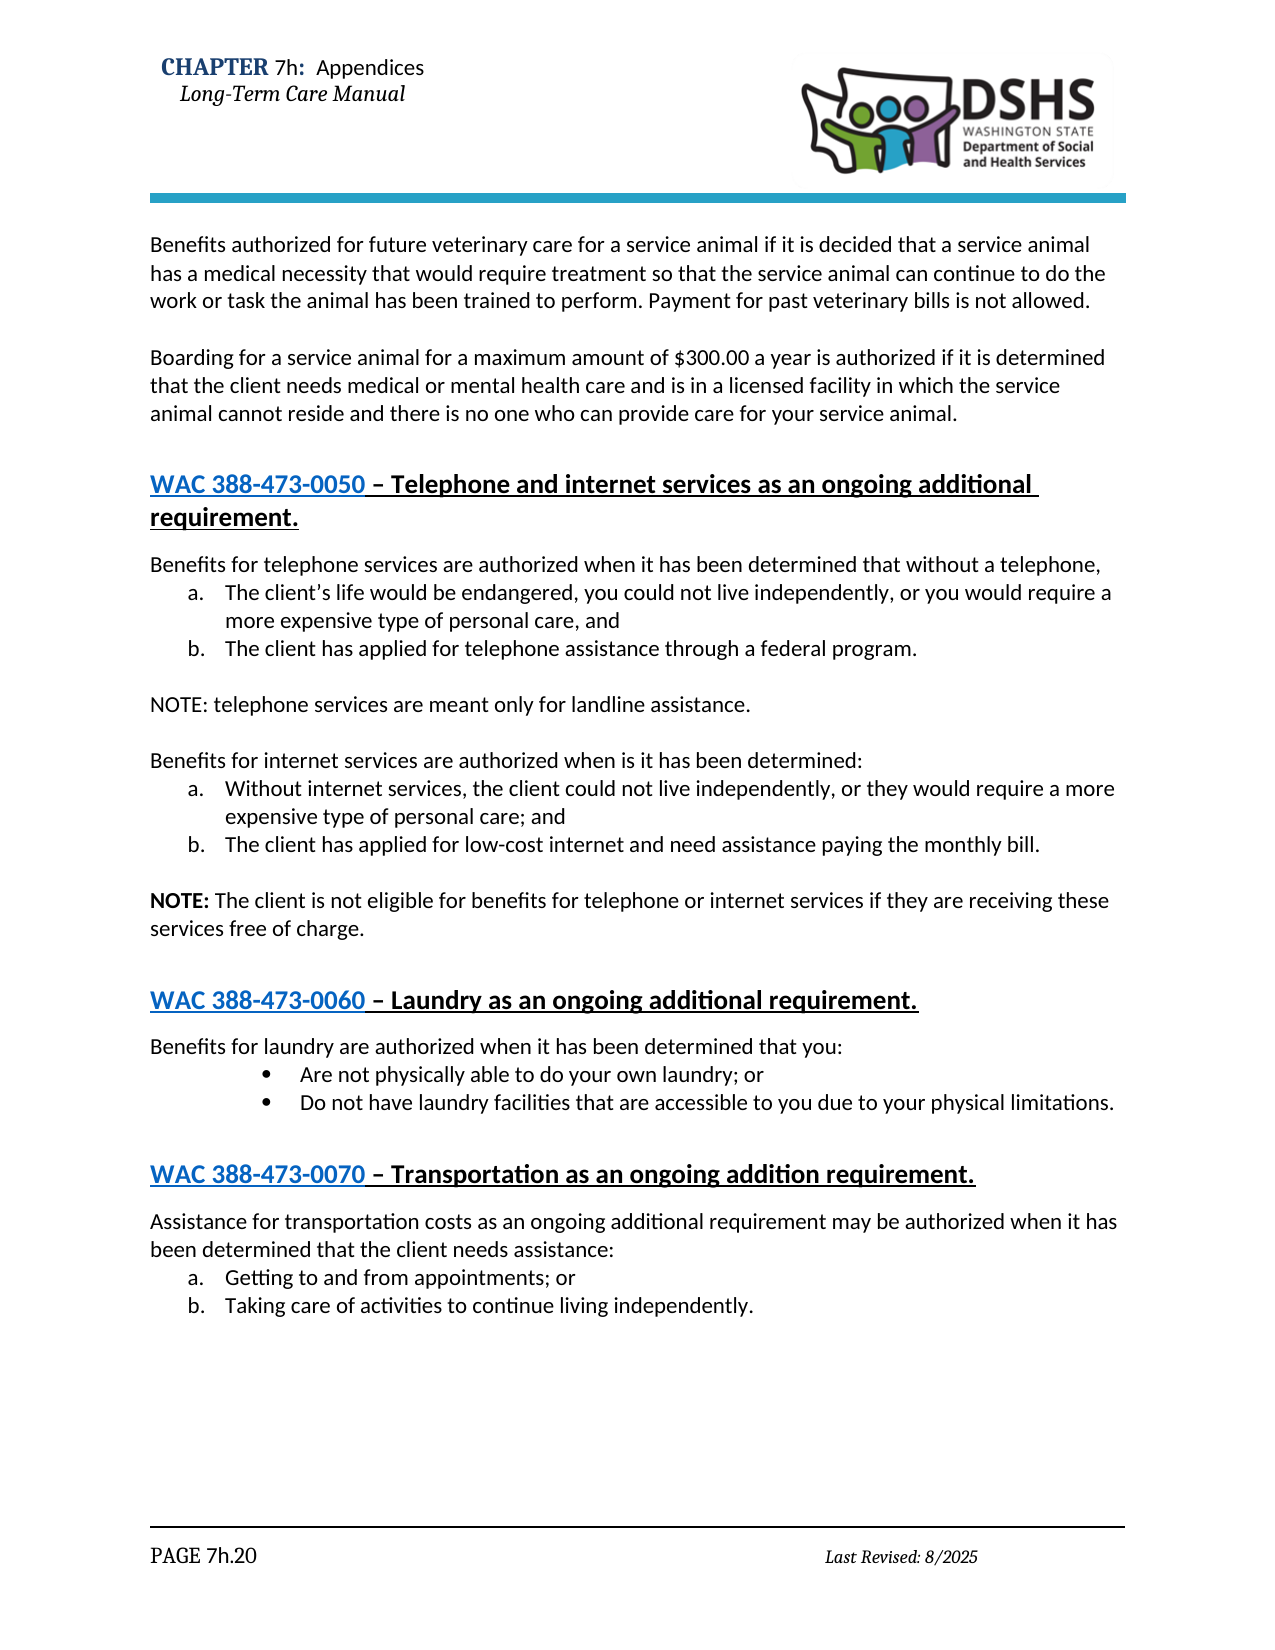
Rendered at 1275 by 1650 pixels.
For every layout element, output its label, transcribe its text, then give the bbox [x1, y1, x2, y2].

text Benefits for internet services are authorized when is it has been determined: [150, 746, 1125, 774]
list Taking care of activities to continue living independently. [187, 1291, 1125, 1319]
text Boarding for a service animal for a maximum amount of $300.00 a year is authorized if it is determined that the client needs medical or mental health care and is in a licensed facility in which the service animal cannot reside and there is no one who can provide care for your service animal. [150, 343, 1125, 427]
picture [791, 52, 1115, 189]
text Benefits for telephone services are authorized when it has been determined that without a telephone, [150, 550, 1125, 578]
text NOTE: The client is not eligible for benefits for telephone or internet services if they are receiving these services free of charge. [150, 886, 1125, 942]
subtitle WAC 388-473-0050 – Telephone and internet services as an ongoing additional requirement. [150, 467, 1125, 533]
list Do not have laundry facilities that are accessible to you due to your physical limitations. [262, 1088, 1125, 1117]
list The client has applied for telephone assistance through a federal program. [187, 634, 1125, 662]
list Getting to and from appointments; or [187, 1263, 1125, 1291]
text Benefits authorized for future veterinary care for a service animal if it is decided that a service animal has a medical necessity that would require treatment so that the service animal can continue to do the work or task the animal has been trained to perform. Payment for past veterinary bills is not allowed. [150, 231, 1125, 315]
subtitle WAC 388-473-0060 – Laundry as an ongoing additional requirement. [150, 983, 1125, 1016]
list The client has applied for low-cost internet and need assistance paying the monthly bill. [187, 830, 1125, 858]
list The client’s life would be endangered, you could not live independently, or you would require a more expensive type of personal care, and [187, 578, 1125, 634]
list Without internet services, the client could not live independently, or they would require a more expensive type of personal care; and [187, 774, 1125, 830]
text Benefits for laundry are authorized when it has been determined that you: [150, 1032, 1125, 1061]
subtitle WAC 388-473-0070 – Transportation as an ongoing addition requirement. [150, 1157, 1125, 1190]
list Are not physically able to do your own laundry; or [262, 1061, 1125, 1088]
text NOTE: telephone services are meant only for landline assistance. [150, 690, 1125, 718]
text Assistance for transportation costs as an ongoing additional requirement may be authorized when it has been determined that the client needs assistance: [150, 1207, 1125, 1263]
